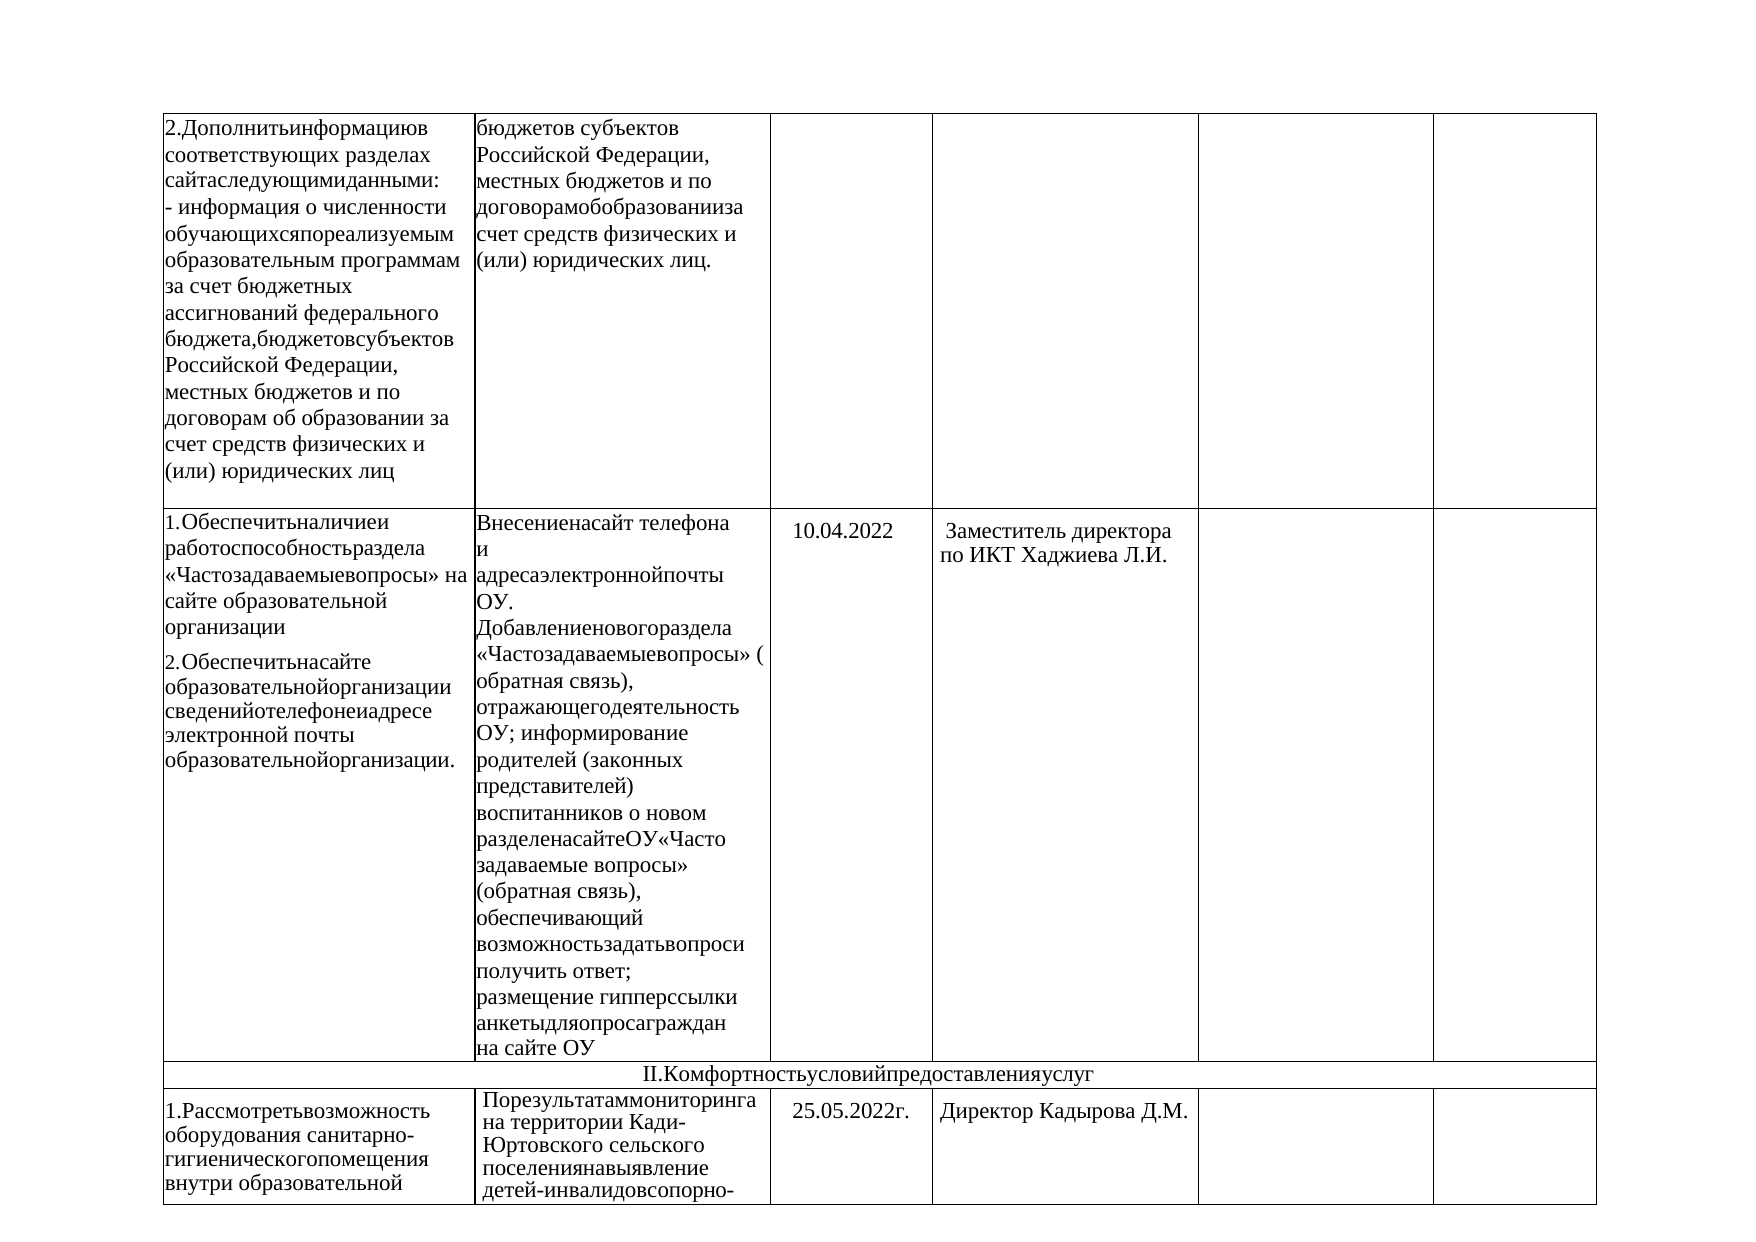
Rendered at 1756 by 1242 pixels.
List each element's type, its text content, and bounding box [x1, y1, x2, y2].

table_cell Директор Кадырова Д.М. [933, 1089, 1198, 1204]
table_cell [1434, 509, 1596, 1061]
table_header 2.Дополнитьинформациюв соответствующих разделах сайтаследующимиданными: - информация о численности обучающихсяпореализуемым образовательным программам за счет бюджетных ассигнований федерального бюджета,бюджетовсубъектов Российской Федерации, местных бюджетов и по договорам об образовании за счет средств физических и (или) юридических лиц [164, 114, 474, 508]
table_cell 10.04.2022 [771, 509, 932, 1061]
table_header [771, 114, 932, 508]
table_cell [1434, 1089, 1596, 1204]
table_cell Заместитель директора по ИКТ Хаджиева Л.И. [933, 509, 1198, 1061]
table_header [933, 114, 1198, 508]
table_cell [1199, 1089, 1433, 1204]
table_header [1199, 114, 1433, 508]
table_cell 25.05.2022г. [771, 1089, 932, 1204]
table_cell II.Комфортностьусловийпредоставленияуслуг [164, 1062, 1596, 1088]
table_cell Внесениенасайт телефона и адресаэлектроннойпочты ОУ. Добавлениеновогораздела «Частозадаваемыевопросы» ( обратная связь), отражающегодеятельность ОУ; информирование родителей (законных представителей) воспитанников о новом разделенасайтеОУ«Часто задаваемые вопросы» (обратная связь), обеспечивающий возможностьзадатьвопроси получить ответ; размещение гипперссылки анкетыдляопросаграждан на сайте ОУ [476, 509, 770, 1061]
table_cell [1199, 509, 1433, 1061]
table_cell Обеспечитьналичиеи работоспособностьраздела «Частозадаваемыевопросы» на сайте образовательной организации Обеспечитьнасайте образовательнойорганизации сведенийотелефонеиадресе электронной почты образовательнойорганизации. [164, 509, 474, 1061]
table_header бюджетов субъектов Российской Федерации, местных бюджетов и по договорамобобразованииза счет средств физических и (или) юридических лиц. [476, 114, 770, 508]
table_cell 1.Рассмотретьвозможность оборудования санитарно- гигиеническогопомещения внутри образовательной [164, 1089, 474, 1204]
table_cell Порезультатаммониторинга на территории Кади- Юртовского сельского поселениянавыявление детей-инвалидовсопорно- [476, 1089, 770, 1204]
table_header [1434, 114, 1596, 508]
